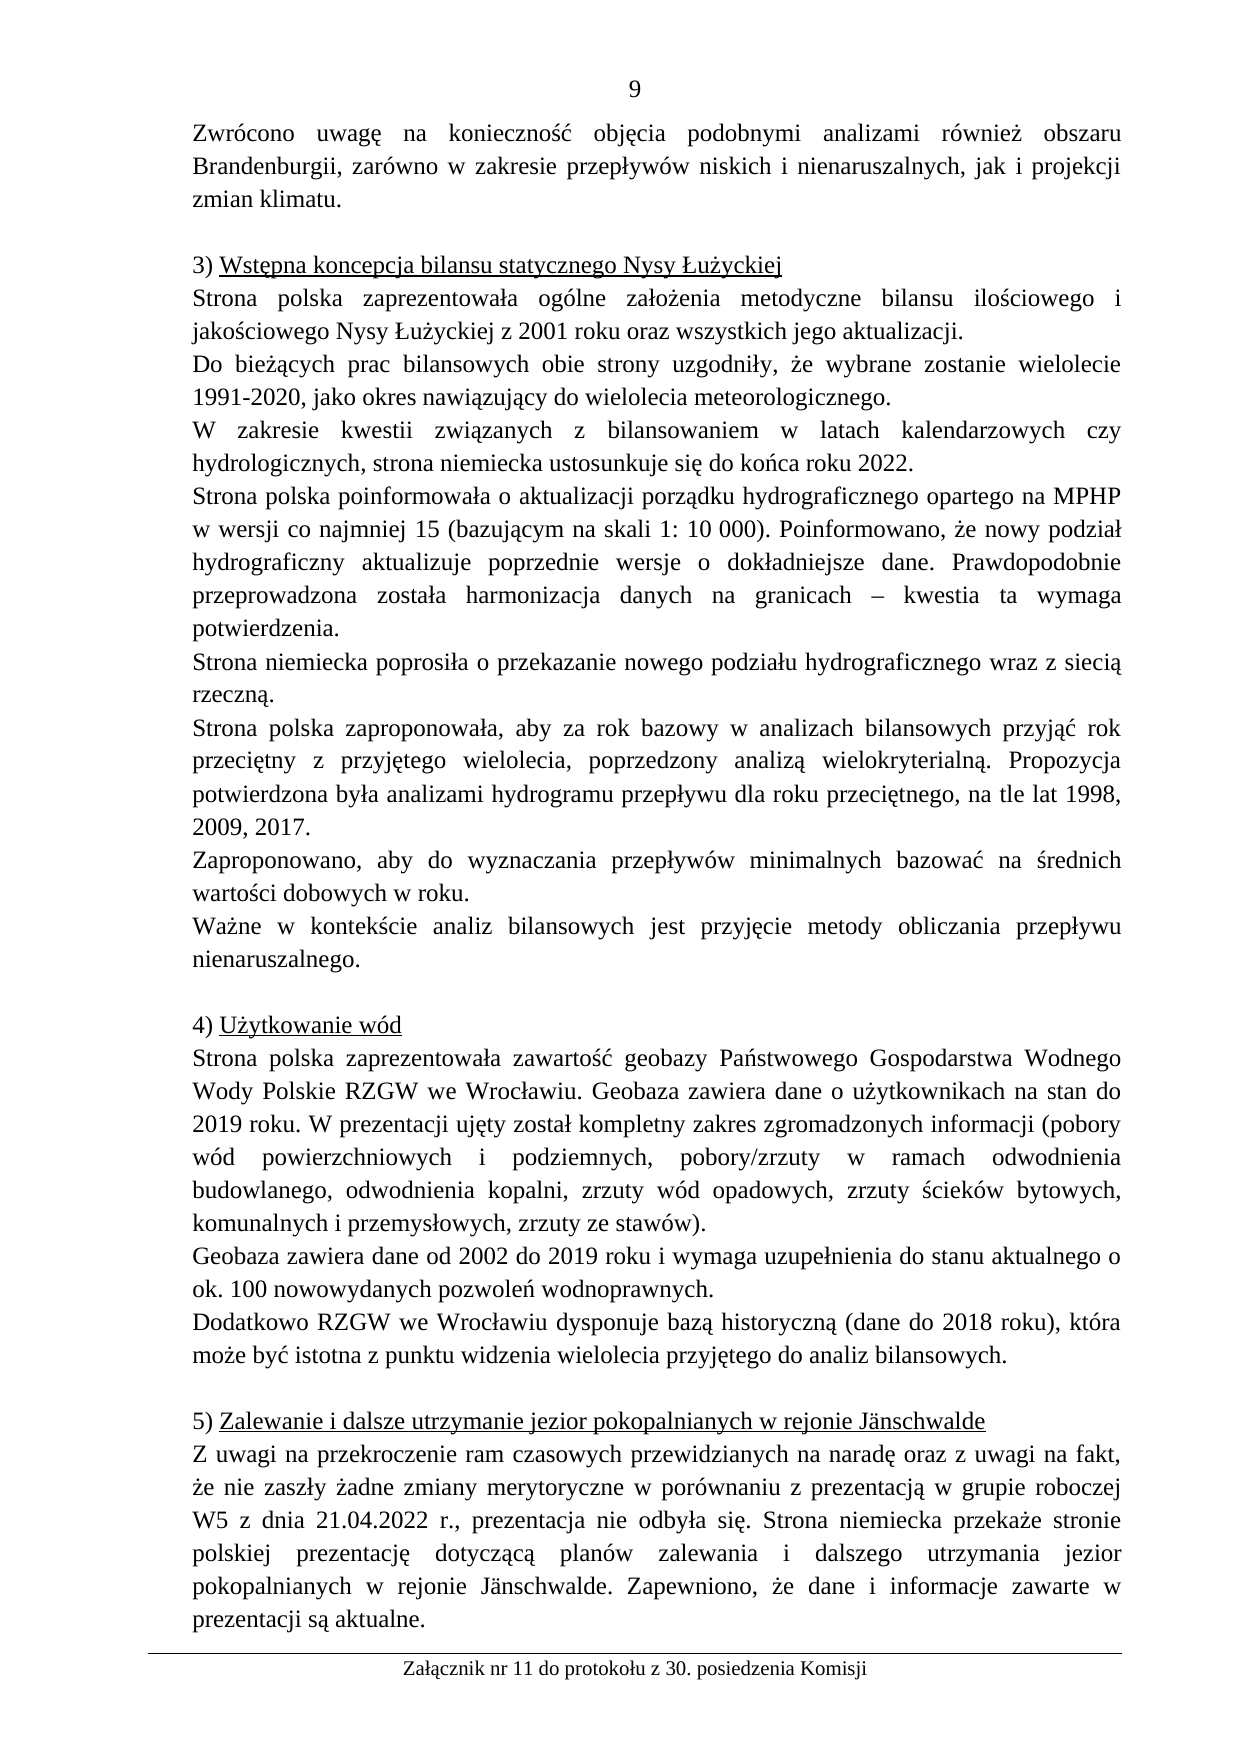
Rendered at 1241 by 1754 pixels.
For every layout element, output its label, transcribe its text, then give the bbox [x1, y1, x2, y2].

text Dodatkowo RZGW we Wrocławiu dysponuje bazą historyczną (dane do 2018 roku), która może być istotna z punktu widzenia wielolecia przyjętego do analiz bilansowych. [192, 1307, 1122, 1369]
text Do bieżących prac bilansowych obie strony uzgodniły, że wybrane zostanie wielolecie 1991-2020, jako okres nawiązujący do wielolecia meteorologicznego. [192, 349, 1122, 411]
text Strona polska poinformowała o aktualizacji porządku hydrograficznego opartego na MPHP w wersji co najmniej 15 (bazującym na skali 1: 10 000). Poinformowano, że nowy podział hydrograficzny aktualizuje poprzednie wersje o dokładniejsze dane. Prawdopodobnie przeprowadzona została harmonizacja danych na granicach – kwestia ta wymaga potwierdzenia. [192, 481, 1122, 642]
text 5) Zalewanie i dalsze utrzymanie jezior pokopalnianych w rejonie Jänschwalde [148, 1406, 1122, 1435]
text Strona polska zaprezentowała zawartość geobazy Państwowego Gospodarstwa Wodnego Wody Polskie RZGW we Wrocławiu. Geobaza zawiera dane o użytkownikach na stan do 2019 roku. W prezentacji ujęty został kompletny zakres zgromadzonych informacji (pobory wód powierzchniowych i podziemnych, pobory/zrzuty w ramach odwodnienia budowlanego, odwodnienia kopalni, zrzuty wód opadowych, zrzuty ścieków bytowych, komunalnych i przemysłowych, zrzuty ze stawów). [192, 1043, 1122, 1237]
text Strona niemiecka poprosiła o przekazanie nowego podziału hydrograficznego wraz z siecią rzeczną. [192, 647, 1122, 708]
text Z uwagi na przekroczenie ram czasowych przewidzianych na naradę oraz z uwagi na fakt, że nie zaszły żadne zmiany merytoryczne w porównaniu z prezentacją w grupie roboczej W5 z dnia 21.04.2022 r., prezentacja nie odbyła się. Strona niemiecka przekaże stronie polskiej prezentację dotyczącą planów zalewania i dalszego utrzymania jezior pokopalnianych w rejonie Jänschwalde. Zapewniono, że dane i informacje zawarte w prezentacji są aktualne. [192, 1439, 1122, 1633]
text 4) Użytkowanie wód [148, 1010, 1122, 1038]
text Zaproponowano, aby do wyznaczania przepływów minimalnych bazować na średnich wartości dobowych w roku. [192, 845, 1122, 906]
text Geobaza zawiera dane od 2002 do 2019 roku i wymaga uzupełnienia do stanu aktualnego o ok. 100 nowowydanych pozwoleń wodnoprawnych. [192, 1241, 1122, 1303]
text Strona polska zaproponowała, aby za rok bazowy w analizach bilansowych przyjąć rok przeciętny z przyjętego wielolecia, poprzedzony analizą wielokryterialną. Propozycja potwierdzona była analizami hydrogramu przepływu dla roku przeciętnego, na tle lat 1998, 2009, 2017. [192, 713, 1122, 840]
text Zwrócono uwagę na konieczność objęcia podobnymi analizami również obszaru Brandenburgii, zarówno w zakresie przepływów niskich i nienaruszalnych, jak i projekcji zmian klimatu. [192, 118, 1122, 213]
text Strona polska zaprezentowała ogólne założenia metodyczne bilansu ilościowego i jakościowego Nysy Łużyckiej z 2001 roku oraz wszystkich jego aktualizacji. [192, 283, 1122, 345]
text W zakresie kwestii związanych z bilansowaniem w latach kalendarzowych czy hydrologicznych, strona niemiecka ustosunkuje się do końca roku 2022. [192, 415, 1122, 477]
text 3) Wstępna koncepcja bilansu statycznego Nysy Łużyckiej [148, 250, 1122, 279]
text Ważne w kontekście analiz bilansowych jest przyjęcie metody obliczania przepływu nienaruszalnego. [192, 911, 1122, 972]
